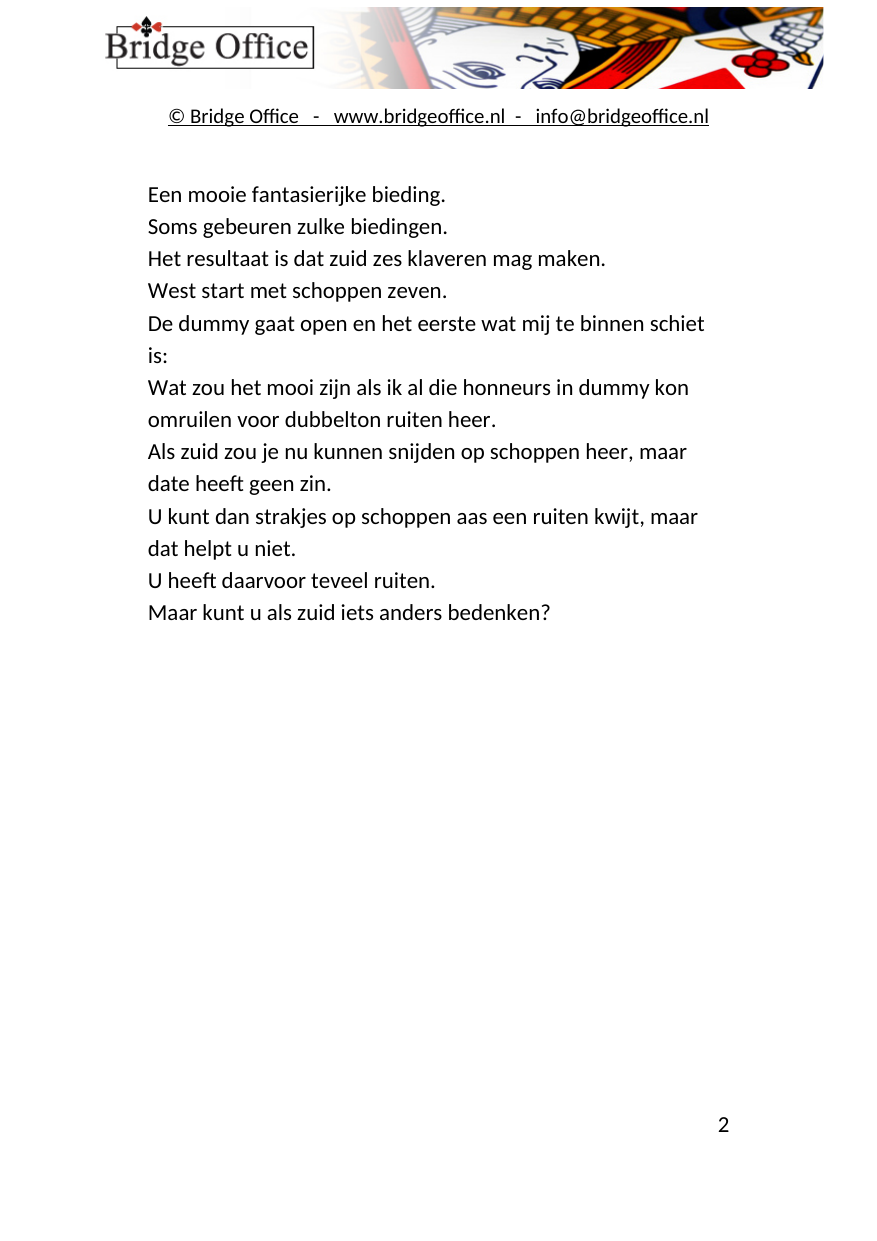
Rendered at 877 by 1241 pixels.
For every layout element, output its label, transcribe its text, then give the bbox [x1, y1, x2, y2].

text U heeft daarvoor teveel ruiten. [148, 566, 729, 594]
picture [78, 7, 824, 89]
text West start met schoppen zeven. [148, 276, 729, 304]
text U kunt dan strakjes op schoppen aas een ruiten kwijt, maar dat helpt u niet. [148, 502, 729, 562]
text Wat zou het mooi zijn als ik al die honneurs in dummy kon omruilen voor dubbelton ruiten heer. [148, 373, 729, 433]
text Als zuid zou je nu kunnen snijden op schoppen heer, maar date heeft geen zin. [148, 437, 729, 498]
text Een mooie fantasierijke bieding. [148, 148, 729, 208]
text Maar kunt u als zuid iets anders bedenken? [148, 598, 729, 626]
text De dummy gaat open en het eerste wat mij te binnen schiet is: [148, 309, 729, 369]
text Het resultaat is dat zuid zes klaveren mag maken. [148, 244, 729, 272]
text Soms gebeuren zulke biedingen. [148, 212, 729, 240]
